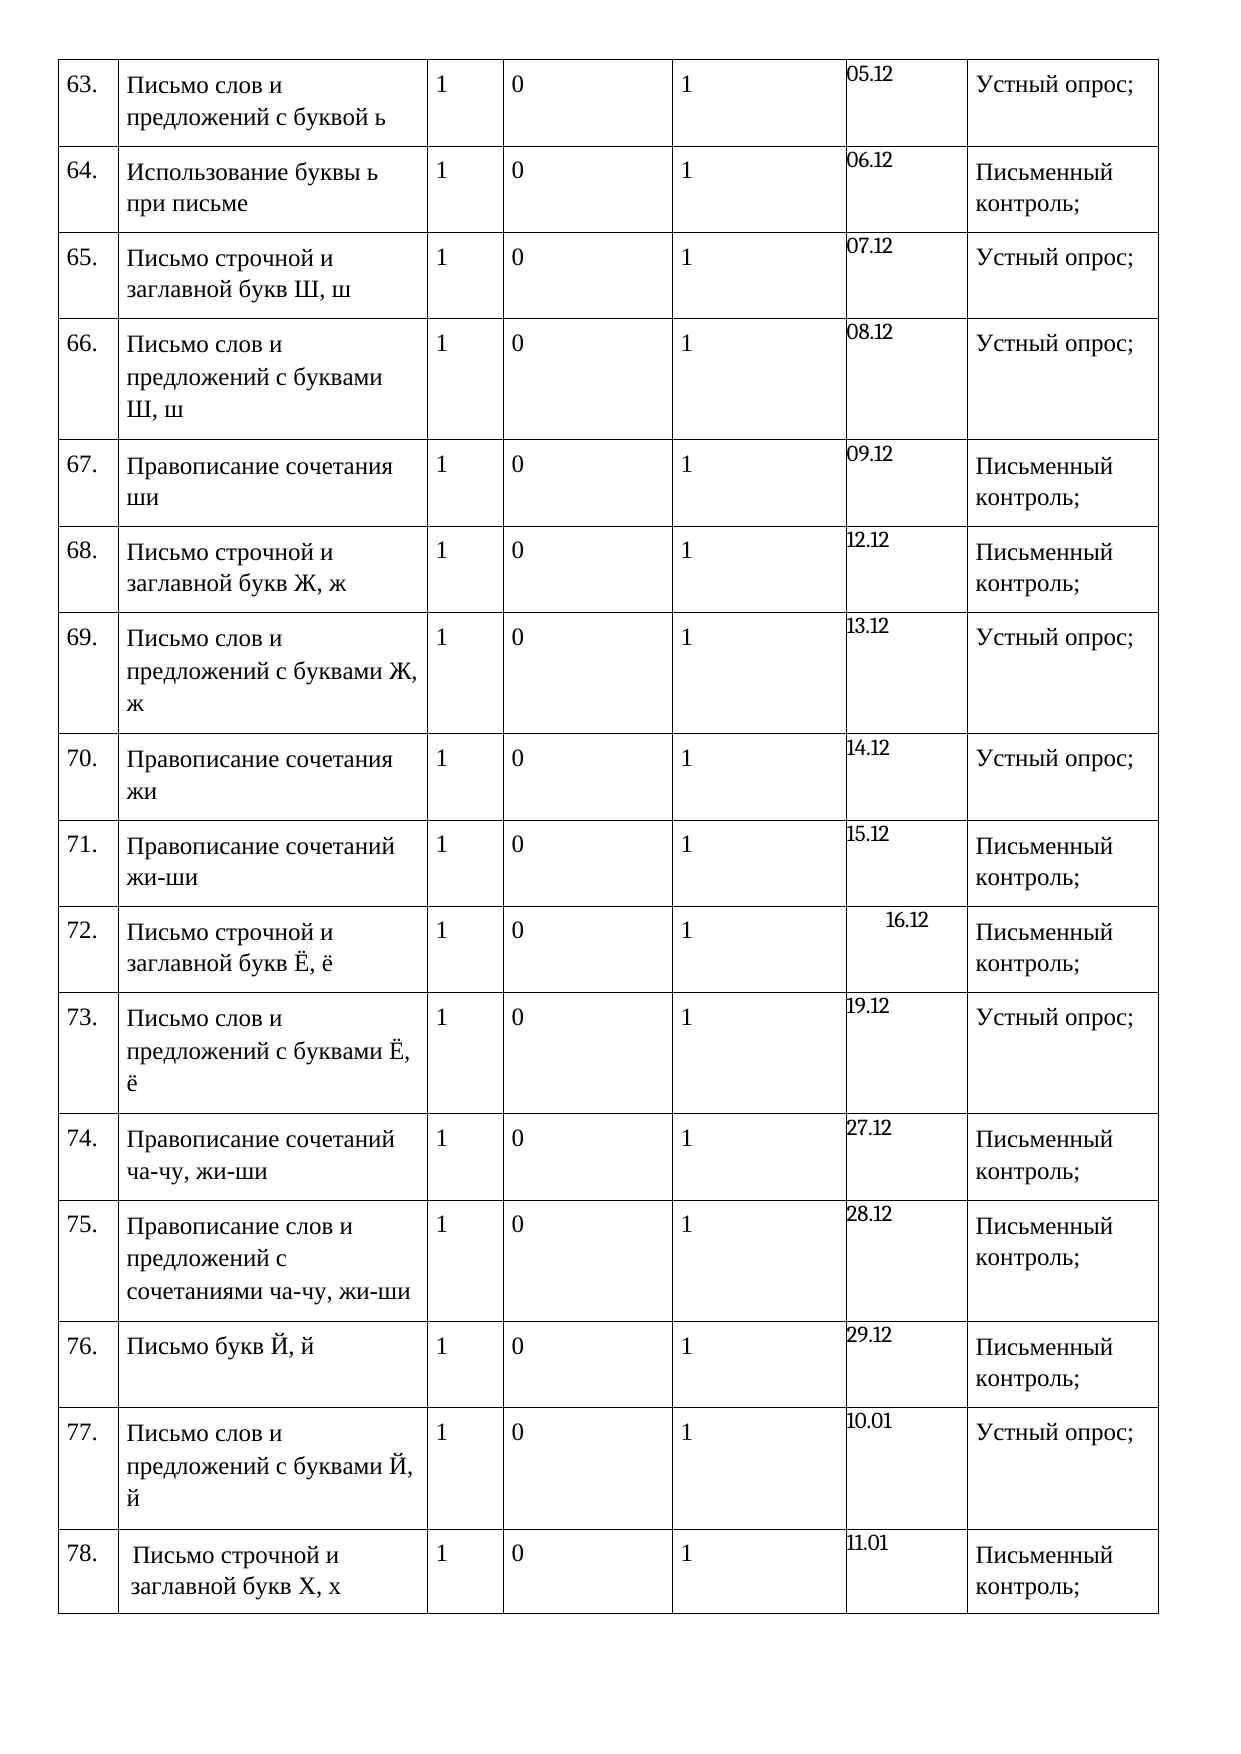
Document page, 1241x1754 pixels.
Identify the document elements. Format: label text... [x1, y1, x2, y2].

table_cell 0 [504, 233, 672, 318]
table_cell Письмо слов и предложений с буквами Ш, ш [119, 319, 427, 439]
table_cell 1 [673, 734, 846, 819]
table_cell Письменный контроль; [968, 907, 1158, 992]
table_cell Устный опрос; [968, 233, 1158, 318]
table_cell 1 [428, 1408, 503, 1528]
table_header 63. [59, 60, 118, 146]
table_cell Письмо слов и предложений с буквами Й, й [119, 1408, 427, 1528]
table_cell 1 [428, 233, 503, 318]
table_cell Правописание слов и предложений с сочетаниями ча-чу, жи-ши [119, 1201, 427, 1321]
table_cell 1 [428, 1114, 503, 1200]
table_cell 1 [428, 440, 503, 526]
table_cell 1 [428, 1530, 503, 1613]
table_cell 1 [428, 907, 503, 992]
table_cell 66. [59, 319, 118, 439]
table_cell 1 [673, 1408, 846, 1528]
table_cell 09.12 [847, 440, 967, 526]
table_cell Письмо строчной и заглавной букв Ж, ж [119, 527, 427, 612]
table_cell Письменный контроль; [968, 147, 1158, 232]
table_cell 0 [504, 319, 672, 439]
table_header Письмо слов и предложений с буквой ь [119, 60, 427, 146]
table_cell 65. [59, 233, 118, 318]
table_cell 06.12 [847, 147, 967, 232]
table_cell 0 [504, 821, 672, 906]
table_cell 67. [59, 440, 118, 526]
table_cell 19.12 [847, 993, 967, 1113]
table_cell 70. [59, 734, 118, 819]
table_cell 13.12 [847, 613, 967, 733]
table_cell 0 [504, 613, 672, 733]
table_cell 1 [673, 1201, 846, 1321]
table_cell 1 [428, 147, 503, 232]
table_cell 1 [673, 993, 846, 1113]
table_cell 0 [504, 440, 672, 526]
table_cell 72. [59, 907, 118, 992]
table_cell Правописание сочетаний ча-чу, жи-ши [119, 1114, 427, 1200]
table_cell 12.12 [847, 527, 967, 612]
table_cell 1 [673, 613, 846, 733]
table_cell Письменный контроль; [968, 1114, 1158, 1200]
table_cell 14.12 [847, 734, 967, 819]
table_cell 0 [504, 147, 672, 232]
table_cell 1 [428, 993, 503, 1113]
table_header Устный опрос; [968, 60, 1158, 146]
table_cell 1 [428, 1201, 503, 1321]
table_cell 0 [504, 1408, 672, 1528]
table_cell 68. [59, 527, 118, 612]
table_cell 73. [59, 993, 118, 1113]
table_cell Письменный контроль; [968, 821, 1158, 906]
table_cell 15.12 [847, 821, 967, 906]
table_cell 1 [673, 907, 846, 992]
table_cell 74. [59, 1114, 118, 1200]
table_cell Письмо слов и предложений с буквами Ж, ж [119, 613, 427, 733]
table_cell Устный опрос; [968, 319, 1158, 439]
table_cell 08.12 [847, 319, 967, 439]
table_cell 71. [59, 821, 118, 906]
table_cell 0 [504, 1201, 672, 1321]
table_cell 11.01 [847, 1530, 967, 1613]
table_cell 1 [428, 613, 503, 733]
table_cell Письменный контроль; [968, 1322, 1158, 1407]
table_cell Письмо букв Й, й [119, 1322, 427, 1407]
table_cell 1 [673, 1114, 846, 1200]
table_cell 1 [428, 319, 503, 439]
table_cell 75. [59, 1201, 118, 1321]
table_cell 64. [59, 147, 118, 232]
table_cell 76. [59, 1322, 118, 1407]
table_cell 1 [673, 1530, 846, 1613]
table_cell Устный опрос; [968, 993, 1158, 1113]
table_cell 1 [428, 1322, 503, 1407]
table_cell 78. [59, 1530, 118, 1613]
table_cell Устный опрос; [968, 734, 1158, 819]
table_cell 1 [428, 734, 503, 819]
table_cell 29.12 [847, 1322, 967, 1407]
table_cell 1 [428, 821, 503, 906]
table_cell Письмо строчной и заглавной букв Ш, ш [119, 233, 427, 318]
table_cell 0 [504, 993, 672, 1113]
table_cell 0 [504, 734, 672, 819]
table_cell 1 [673, 233, 846, 318]
table_cell Письмо строчной и заглавной букв Х, х [119, 1530, 427, 1613]
table_header 05.12 [847, 60, 967, 146]
table_cell Правописание сочетаний жи-ши [119, 821, 427, 906]
table_cell Письменный контроль; [968, 1530, 1158, 1613]
table_cell 10.01 [847, 1408, 967, 1528]
table_cell 0 [504, 907, 672, 992]
table_cell 1 [673, 440, 846, 526]
table_cell 1 [673, 1322, 846, 1407]
table_cell 0 [504, 527, 672, 612]
table_cell 28.12 [847, 1201, 967, 1321]
table_cell Правописание сочетания ши [119, 440, 427, 526]
table_cell Письменный контроль; [968, 440, 1158, 526]
table_cell 1 [673, 821, 846, 906]
table_cell 1 [673, 319, 846, 439]
table_cell Письмо строчной и заглавной букв Ё, ё [119, 907, 427, 992]
table_cell Правописание сочетания жи [119, 734, 427, 819]
table_cell 0 [504, 1322, 672, 1407]
table_cell Письменный контроль; [968, 527, 1158, 612]
table_cell Письмо слов и предложений с буквами Ё, ё [119, 993, 427, 1113]
table_cell 1 [673, 147, 846, 232]
table_cell 1 [428, 527, 503, 612]
table_cell Использование буквы ь при письме [119, 147, 427, 232]
table_cell 16.12 [847, 907, 967, 992]
table_cell Устный опрос; [968, 1408, 1158, 1528]
table_cell 27.12 [847, 1114, 967, 1200]
table_cell Письменный контроль; [968, 1201, 1158, 1321]
table_cell 0 [504, 1530, 672, 1613]
table_header 1 [673, 60, 846, 146]
table_cell 69. [59, 613, 118, 733]
table_cell 1 [673, 527, 846, 612]
table_header 0 [504, 60, 672, 146]
table_header 1 [428, 60, 503, 146]
table_cell Устный опрос; [968, 613, 1158, 733]
table_cell 0 [504, 1114, 672, 1200]
table_cell 77. [59, 1408, 118, 1528]
table_cell 07.12 [847, 233, 967, 318]
